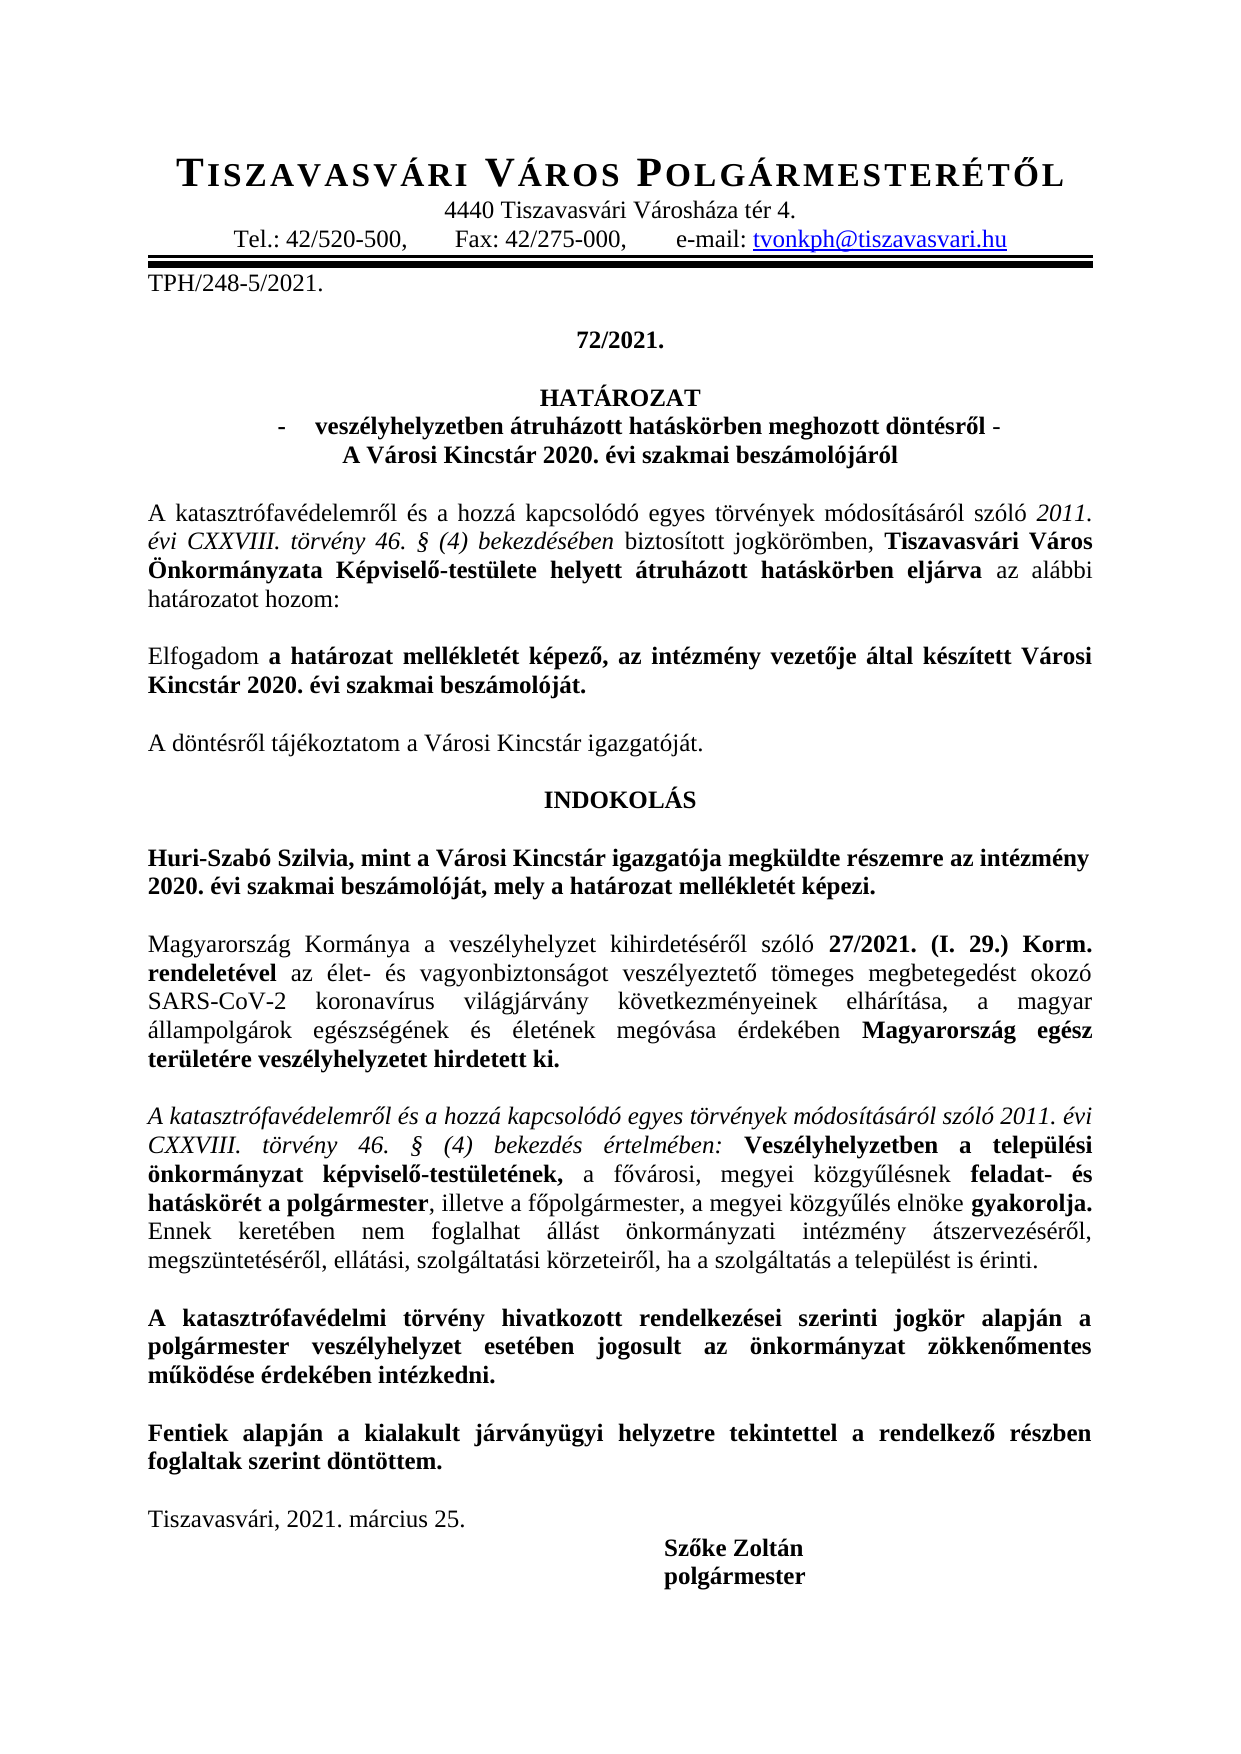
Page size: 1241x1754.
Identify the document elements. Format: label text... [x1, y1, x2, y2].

text 4440 Tiszavasvári Városháza tér 4. [148, 196, 1093, 224]
text Fentiek alapján a kialakult járványügyi helyzetre tekintettel a rendelkező részben foglaltak szerint döntöttem. [148, 1418, 1093, 1475]
text 72/2021. [148, 325, 1093, 354]
list veszélyhelyzetben átruházott hatáskörben meghozott döntésről - [185, 411, 1093, 440]
text Tiszavasvári Város Polgármesterétől [148, 148, 1093, 196]
text A katasztrófavédelemről és a hozzá kapcsolódó egyes törvények módosításáról szóló 2011. évi CXXVIII. törvény 46. § (4) bekezdés értelmében: Veszélyhelyzetben a települési önkormányzat képviselő-testületének, a fővárosi, megyei közgyűlésnek feladat- és hatáskörét a polgármester, illetve a főpolgármester, a megyei közgyűlés elnöke gyakorolja. Ennek keretében nem foglalhat állást önkormányzati intézmény átszervezéséről, megszüntetéséről, ellátási, szolgáltatási körzeteiről, ha a szolgáltatás a települést is érinti. [148, 1101, 1093, 1274]
text Tiszavasvári, 2021. március 25. [148, 1504, 1093, 1533]
text Elfogadom a határozat mellékletét képező, az intézmény vezetője által készített Városi Kincstár 2020. évi szakmai beszámolóját. [148, 641, 1093, 699]
list INDOKOLÁS [148, 785, 1093, 814]
text TPH/248-5/2021. [148, 268, 1093, 296]
text A katasztrófavédelmi törvény hivatkozott rendelkezései szerinti jogkör alapján a polgármester veszélyhelyzet esetében jogosult az önkormányzat zökkenőmentes működése érdekében intézkedni. [148, 1303, 1093, 1389]
text Szőke Zoltán [148, 1533, 1093, 1561]
text Huri-Szabó Szilvia, mint a Városi Kincstár igazgatója megküldte részemre az intézmény 2020. évi szakmai beszámolóját, mely a határozat mellékletét képezi. [148, 843, 1107, 900]
text polgármester [148, 1561, 1093, 1590]
text HATÁROZAT [148, 383, 1093, 411]
text A döntésről tájékoztatom a Városi Kincstár igazgatóját. [148, 728, 1093, 756]
text Tel.: 42/520-500, Fax: 42/275-000, e-mail: tvonkph@tiszavasvari.hu [148, 224, 1093, 255]
text A Városi Kincstár 2020. évi szakmai beszámolójáról [148, 440, 1093, 469]
text Magyarország Kormánya a veszélyhelyzet kihirdetéséről szóló 27/2021. (I. 29.) Korm. rendeletével az élet- és vagyonbiztonságot veszélyeztető tömeges megbetegedést okozó SARS-CoV-2 koronavírus világjárvány következményeinek elhárítása, a magyar állampolgárok egészségének és életének megóvása érdekében Magyarország egész területére veszélyhelyzetet hirdetett ki. [148, 929, 1093, 1073]
text A katasztrófavédelemről és a hozzá kapcsolódó egyes törvények módosításáról szóló 2011. évi CXXVIII. törvény 46. § (4) bekezdésében biztosított jogkörömben, Tiszavasvári Város Önkormányzata Képviselő-testülete helyett átruházott hatáskörben eljárva az alábbi határozatot hozom: [148, 498, 1093, 613]
